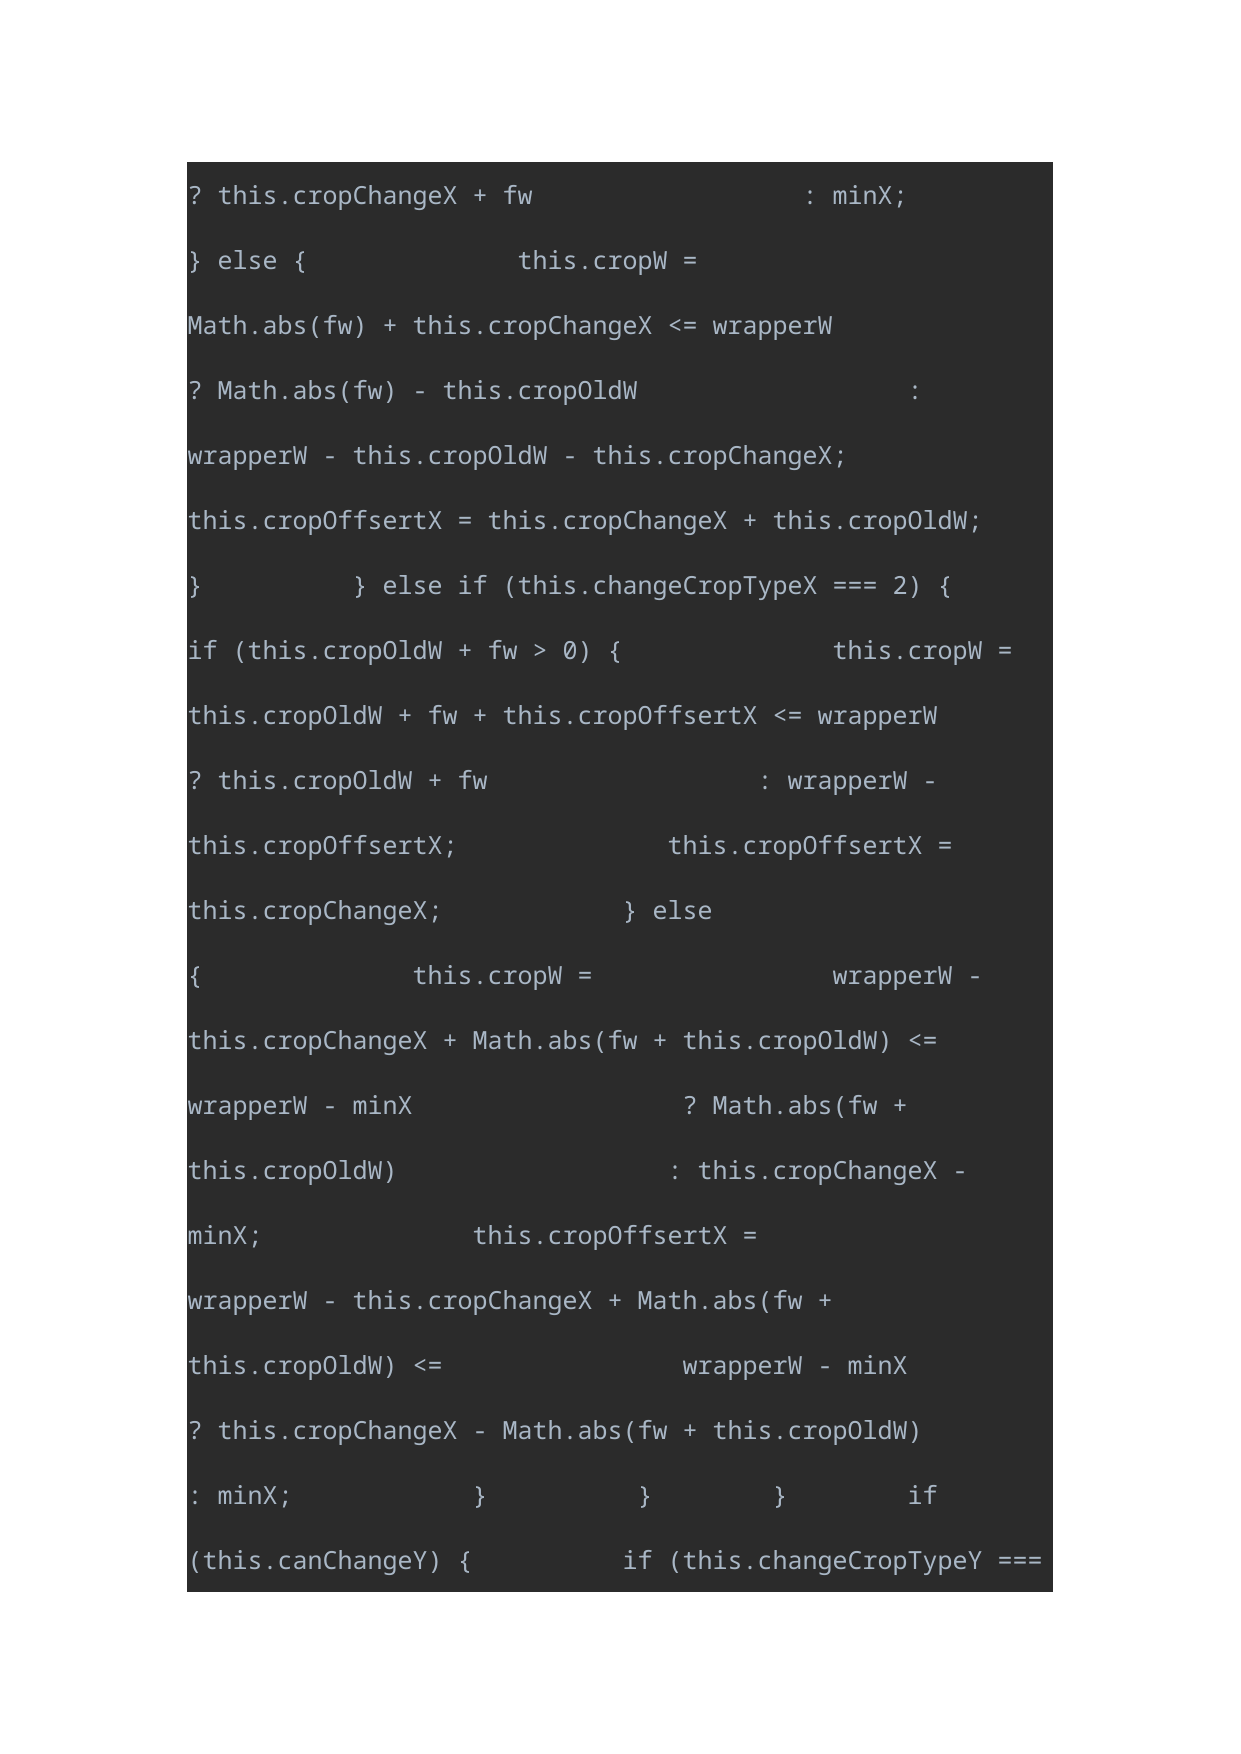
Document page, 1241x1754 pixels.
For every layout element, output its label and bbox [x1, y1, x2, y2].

text [187, 162, 1053, 1592]
